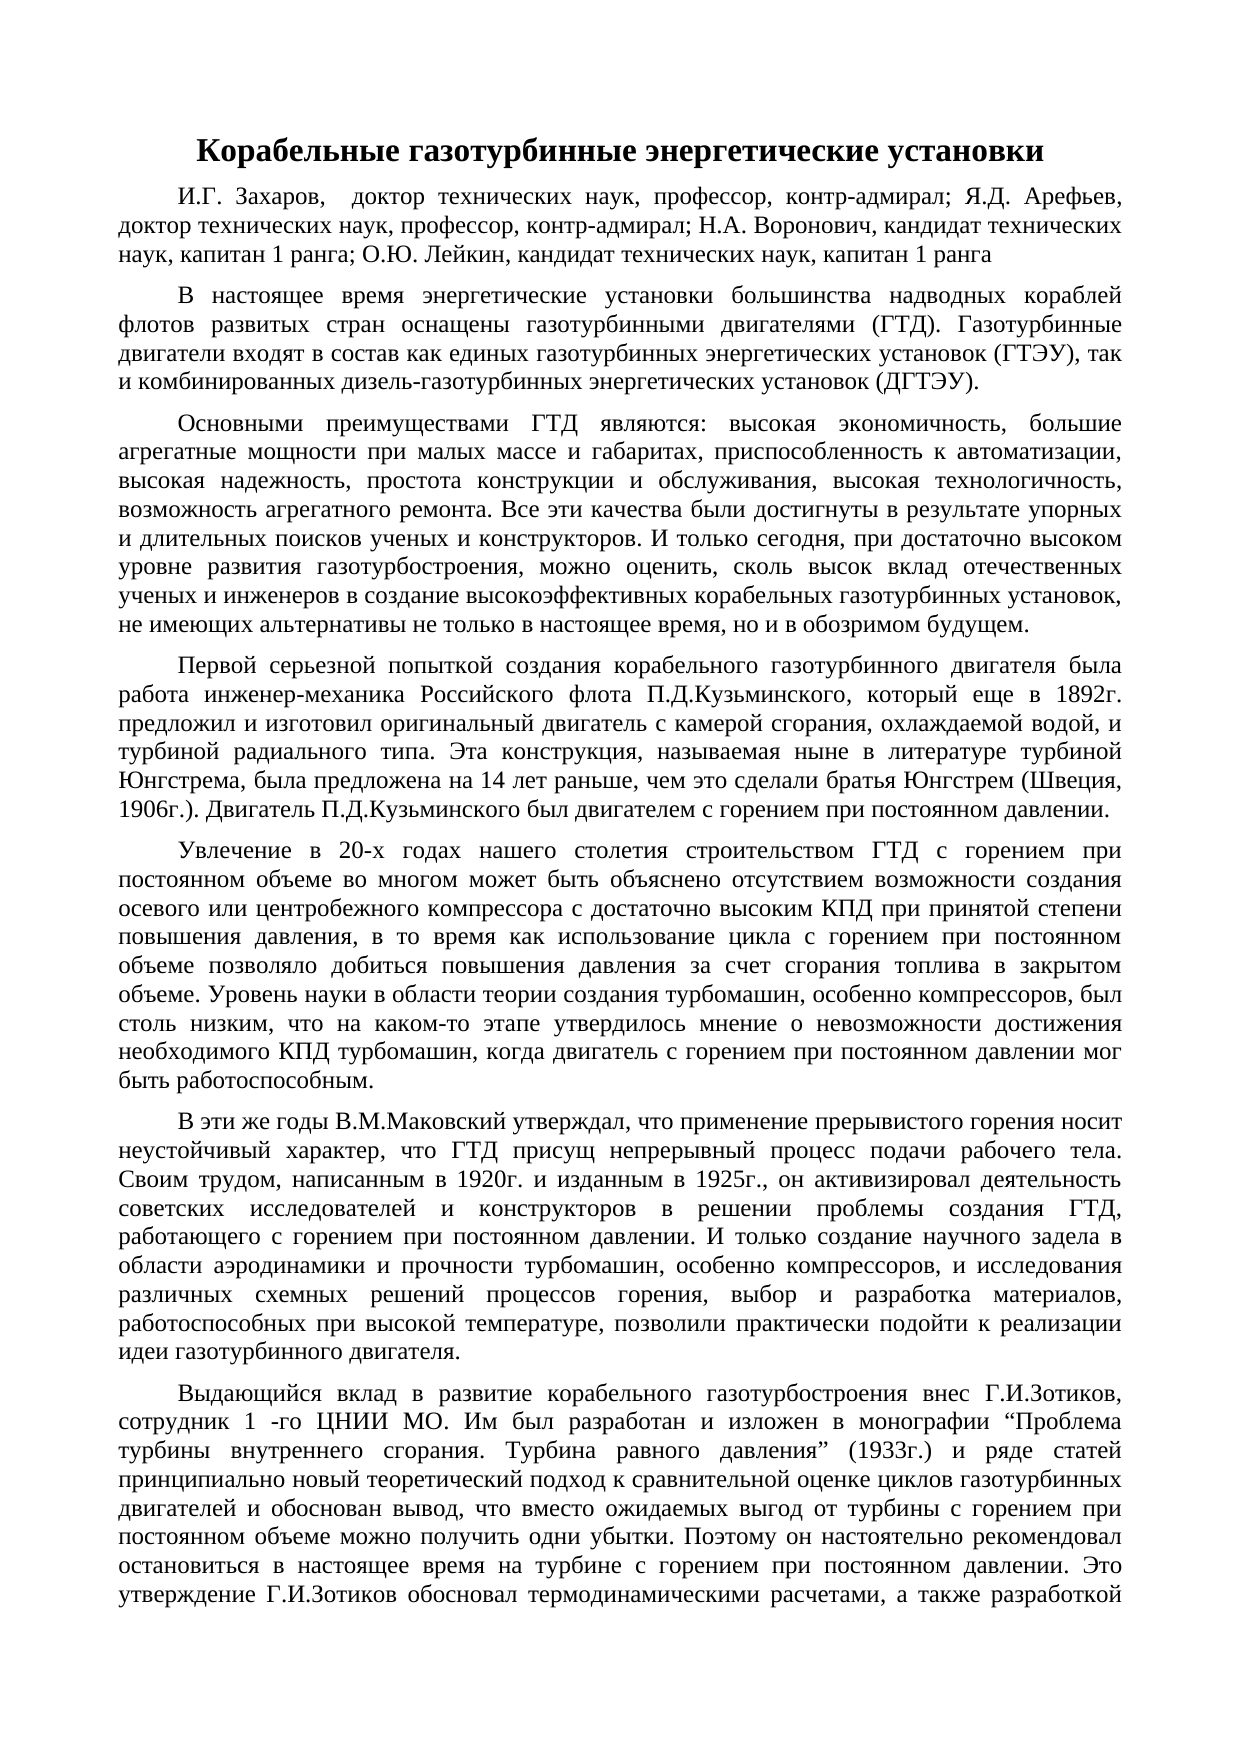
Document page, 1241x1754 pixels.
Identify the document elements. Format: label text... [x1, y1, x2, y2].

text И.Г. Захаров, доктор технических наук, профессор, контр-адмирал; Я.Д. Арефьев, доктор технических наук, профессор, контр-адмирал; Н.А. Воронович, кандидат технических наук, капитан 1 ранга; О.Ю. Лейкин, кандидат технических наук, капитан 1 ранга [118, 181, 1122, 268]
text Основными преимуществами ГТД являются: высокая экономичность, большие агрегатные мощности при малых массе и габаритах, приспособленность к автоматизации, высокая надежность, простота конструкции и обслуживания, высокая технологичность, возможность агрегатного ремонта. Все эти качества были достигнуты в результате упорных и длительных поисков ученых и конструкторов. И только сегодня, при достаточно высоком уровне развития газотурбостроения, можно оценить, сколь высок вклад отечественных ученых и инженеров в создание высокоэффективных корабельных газотурбинных установок, не имеющих альтернативы не только в настоящее время, но и в обозримом будущем. [118, 408, 1122, 638]
text В настоящее время энергетические установки большинства надводных кораблей флотов развитых стран оснащены газотурбинными двигателями (ГТД). Газотурбинные двигатели входят в состав как единых газотурбинных энергетических установок (ГТЭУ), так и комбинированных дизель-газотурбинных энергетических установок (ДГТЭУ). [118, 280, 1122, 395]
text Корабельные газотурбинные энергетические установки [118, 131, 1122, 169]
text В эти же годы В.М.Маковский утверждал, что применение прерывистого горения носит неустойчивый характер, что ГТД присущ непрерывный процесс подачи рабочего тела. Своим трудом, написанным в 1920г. и изданным в 1925г., он активизировал деятельность советских исследователей и конструкторов в решении проблемы создания ГТД, работающего с горением при постоянном давлении. И только создание научного задела в области аэродинамики и прочности турбомашин, особенно компрессоров, и исследования различных схемных решений процессов горения, выбор и разработка материалов, работоспособных при высокой температуре, позволили практически подойти к реализации идеи газотурбинного двигателя. [118, 1106, 1122, 1365]
text Первой серьезной попыткой создания корабельного газотурбинного двигателя была работа инженер-механика Российского флота П.Д.Кузьминского, который еще в 1892г. предложил и изготовил оригинальный двигатель с камерой сгорания, охлаждаемой водой, и турбиной радиального типа. Эта конструкция, называемая ныне в литературе турбиной Юнгстрема, была предложена на 14 лет раньше, чем это сделали братья Юнгстрем (Швеция, 1906г.). Двигатель П.Д.Кузьминского был двигателем с горением при постоянном давлении. [118, 650, 1122, 823]
text Увлечение в 20-х годах нашего столетия строительством ГТД с горением при постоянном объеме во многом может быть объяснено отсутствием возможности создания осевого или центробежного компрессора с достаточно высоким КПД при принятой степени повышения давления, в то время как использование цикла с горением при постоянном объеме позволяло добиться повышения давления за счет сгорания топлива в закрытом объеме. Уровень науки в области теории создания турбомашин, особенно компрессоров, был столь низким, что на каком-то этапе утвердилось мнение о невозможности достижения необходимого КПД турбомашин, когда двигатель с горением при постоянном давлении мог быть работоспособным. [118, 835, 1122, 1094]
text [118, 1378, 1122, 1608]
